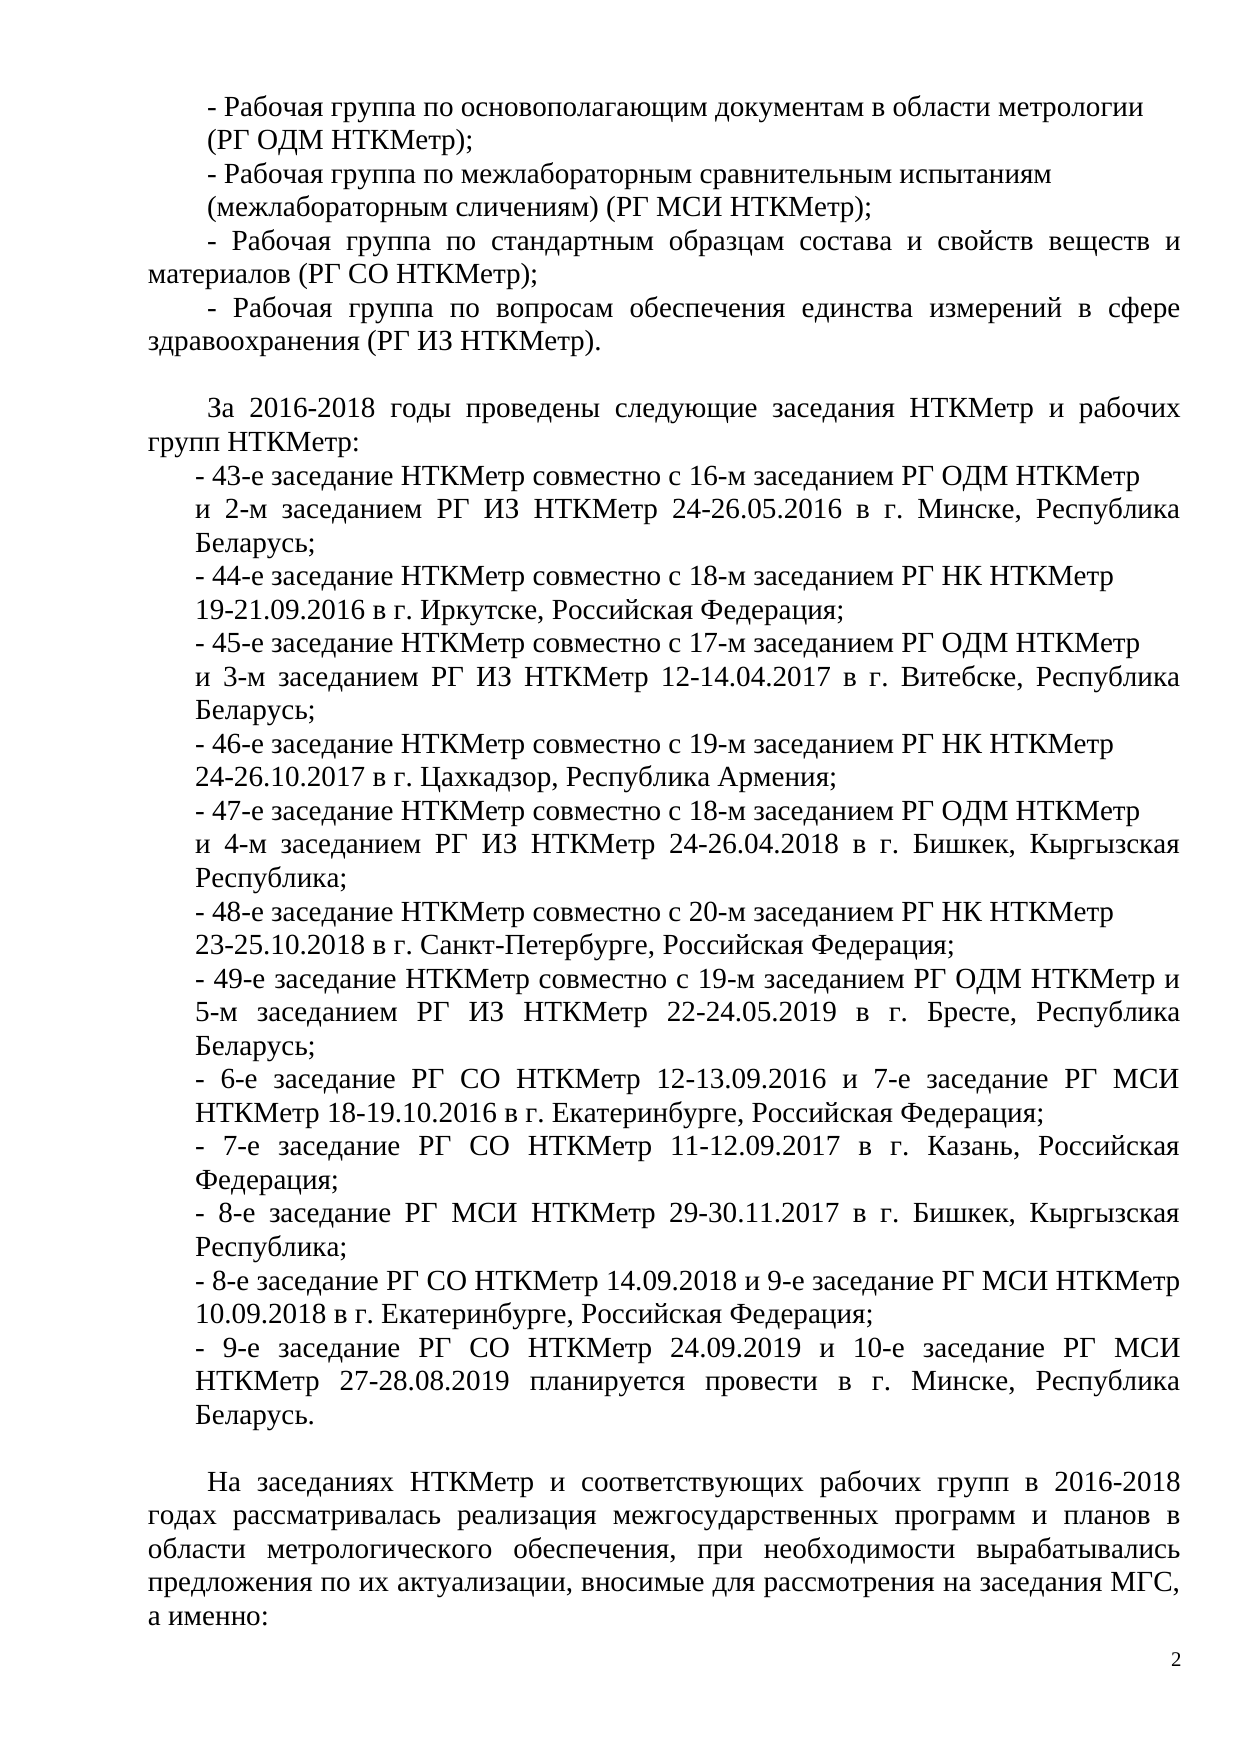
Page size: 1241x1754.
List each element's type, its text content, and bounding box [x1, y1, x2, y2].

text - Рабочая группа по вопросам обеспечения единства измерений в сфере здравоохранения (РГ ИЗ НТКМетр). [148, 290, 1181, 357]
text - Рабочая группа по основополагающим документам в области метрологии [148, 89, 1181, 122]
text - 48-е заседание НТКМетр совместно с 20-м заседанием РГ НК НТКМетр [195, 894, 1181, 927]
text и 3-м заседанием РГ ИЗ НТКМетр 12-14.04.2017 в г. Витебске, Республика Беларусь; [195, 659, 1181, 726]
text - 9-е заседание РГ СО НТКМетр 24.09.2019 и 10-е заседание РГ МСИ НТКМетр 27-28.08.2019 планируется провести в г. Минске, Республика Беларусь. [195, 1330, 1181, 1430]
text - 47-е заседание НТКМетр совместно с 18-м заседанием РГ ОДМ НТКМетр [195, 793, 1181, 827]
text - 8-е заседание РГ МСИ НТКМетр 29-30.11.2017 в г. Бишкек, Кыргызская Республика; [195, 1196, 1181, 1263]
text - 7-е заседание РГ СО НТКМетр 11-12.09.2017 в г. Казань, Российская Федерация; [195, 1128, 1181, 1196]
text - 46-е заседание НТКМетр совместно с 19-м заседанием РГ НК НТКМетр [195, 726, 1181, 759]
text - 45-е заседание НТКМетр совместно с 17-м заседанием РГ ОДМ НТКМетр [195, 625, 1181, 659]
text На заседаниях НТКМетр и соответствующих рабочих групп в 2016-2018 годах рассматривалась реализация межгосударственных программ и планов в области метрологического обеспечения, при необходимости вырабатывались предложения по их актуализации, вносимые для рассмотрения на заседания МГС, а именно: [148, 1464, 1181, 1632]
text - 6-е заседание РГ СО НТКМетр 12-13.09.2016 и 7-е заседание РГ МСИ НТКМетр 18-19.10.2016 в г. Екатеринбурге, Российская Федерация; [195, 1061, 1181, 1128]
text - Рабочая группа по стандартным образцам состава и свойств веществ и материалов (РГ СО НТКМетр); [148, 223, 1181, 290]
text - Рабочая группа по межлабораторным сравнительным испытаниям [148, 156, 1181, 189]
text (РГ ОДМ НТКМетр); [148, 122, 1181, 156]
text 19-21.09.2016 в г. Иркутске, Российская Федерация; [195, 592, 1181, 625]
text - 44-е заседание НТКМетр совместно с 18-м заседанием РГ НК НТКМетр [195, 558, 1181, 592]
text 24-26.10.2017 в г. Цахкадзор, Республика Армения; [195, 759, 1181, 793]
text За 2016-2018 годы проведены следующие заседания НТКМетр и рабочих групп НТКМетр: [148, 391, 1181, 458]
text и 4-м заседанием РГ ИЗ НТКМетр 24-26.04.2018 в г. Бишкек, Кыргызская Республика; [195, 827, 1181, 894]
text - 8-е заседание РГ СО НТКМетр 14.09.2018 и 9-е заседание РГ МСИ НТКМетр 10.09.2018 в г. Екатеринбурге, Российская Федерация; [195, 1263, 1181, 1330]
text и 2-м заседанием РГ ИЗ НТКМетр 24-26.05.2016 в г. Минске, Республика Беларусь; [195, 491, 1181, 558]
text - 43-е заседание НТКМетр совместно с 16-м заседанием РГ ОДМ НТКМетр [195, 458, 1181, 491]
text 23-25.10.2018 в г. Санкт-Петербурге, Российская Федерация; [195, 927, 1181, 961]
text - 49-е заседание НТКМетр совместно с 19-м заседанием РГ ОДМ НТКМетр и 5-м заседанием РГ ИЗ НТКМетр 22-24.05.2019 в г. Бресте, Республика Беларусь; [195, 961, 1181, 1061]
text (межлабораторным сличениям) (РГ МСИ НТКМетр); [148, 189, 1181, 223]
